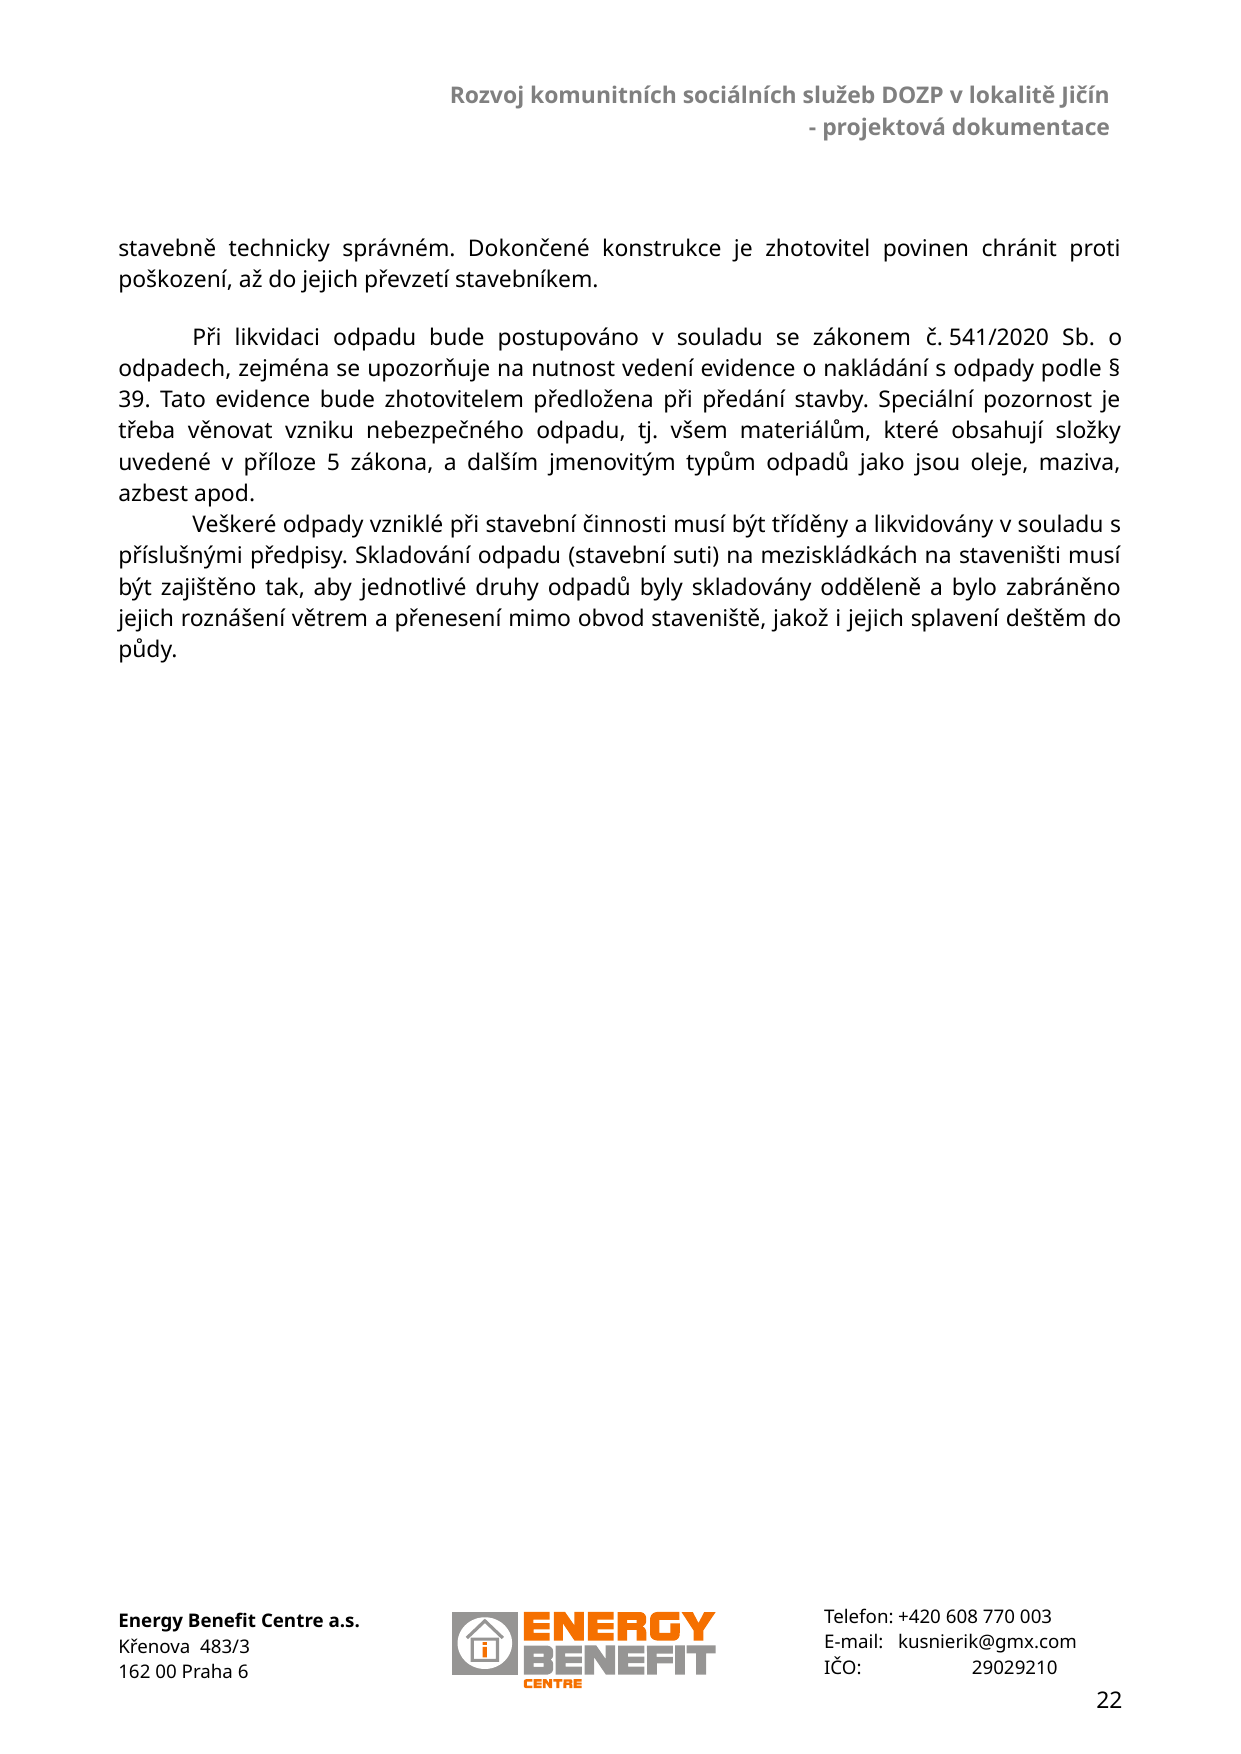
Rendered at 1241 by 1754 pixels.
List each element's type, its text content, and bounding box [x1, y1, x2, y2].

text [118, 177, 1122, 294]
text Při likvidaci odpadu bude postupováno v souladu se zákonem č. 541/2020 Sb. o odpadech, zejména se upozorňuje na nutnost vedení evidence o nakládání s odpady podle § 39. Tato evidence bude zhotovitelem předložena při předání stavby. Speciální pozornost je třeba věnovat vzniku nebezpečného odpadu, tj. všem materiálům, které obsahují složky uvedené v příloze 5 zákona, a dalším jmenovitým typům odpadů jako jsou oleje, maziva, azbest apod. [118, 321, 1122, 508]
text Veškeré odpady vzniklé při stavební činnosti musí být tříděny a likvidovány v souladu s příslušnými předpisy. Skladování odpadu (stavební suti) na meziskládkách na staveništi musí být zajištěno tak, aby jednotlivé druhy odpadů byly skladovány odděleně a bylo zabráněno jejich roznášení větrem a přenesení mimo obvod staveniště, jakož i jejich splavení deštěm do půdy. [118, 508, 1122, 664]
